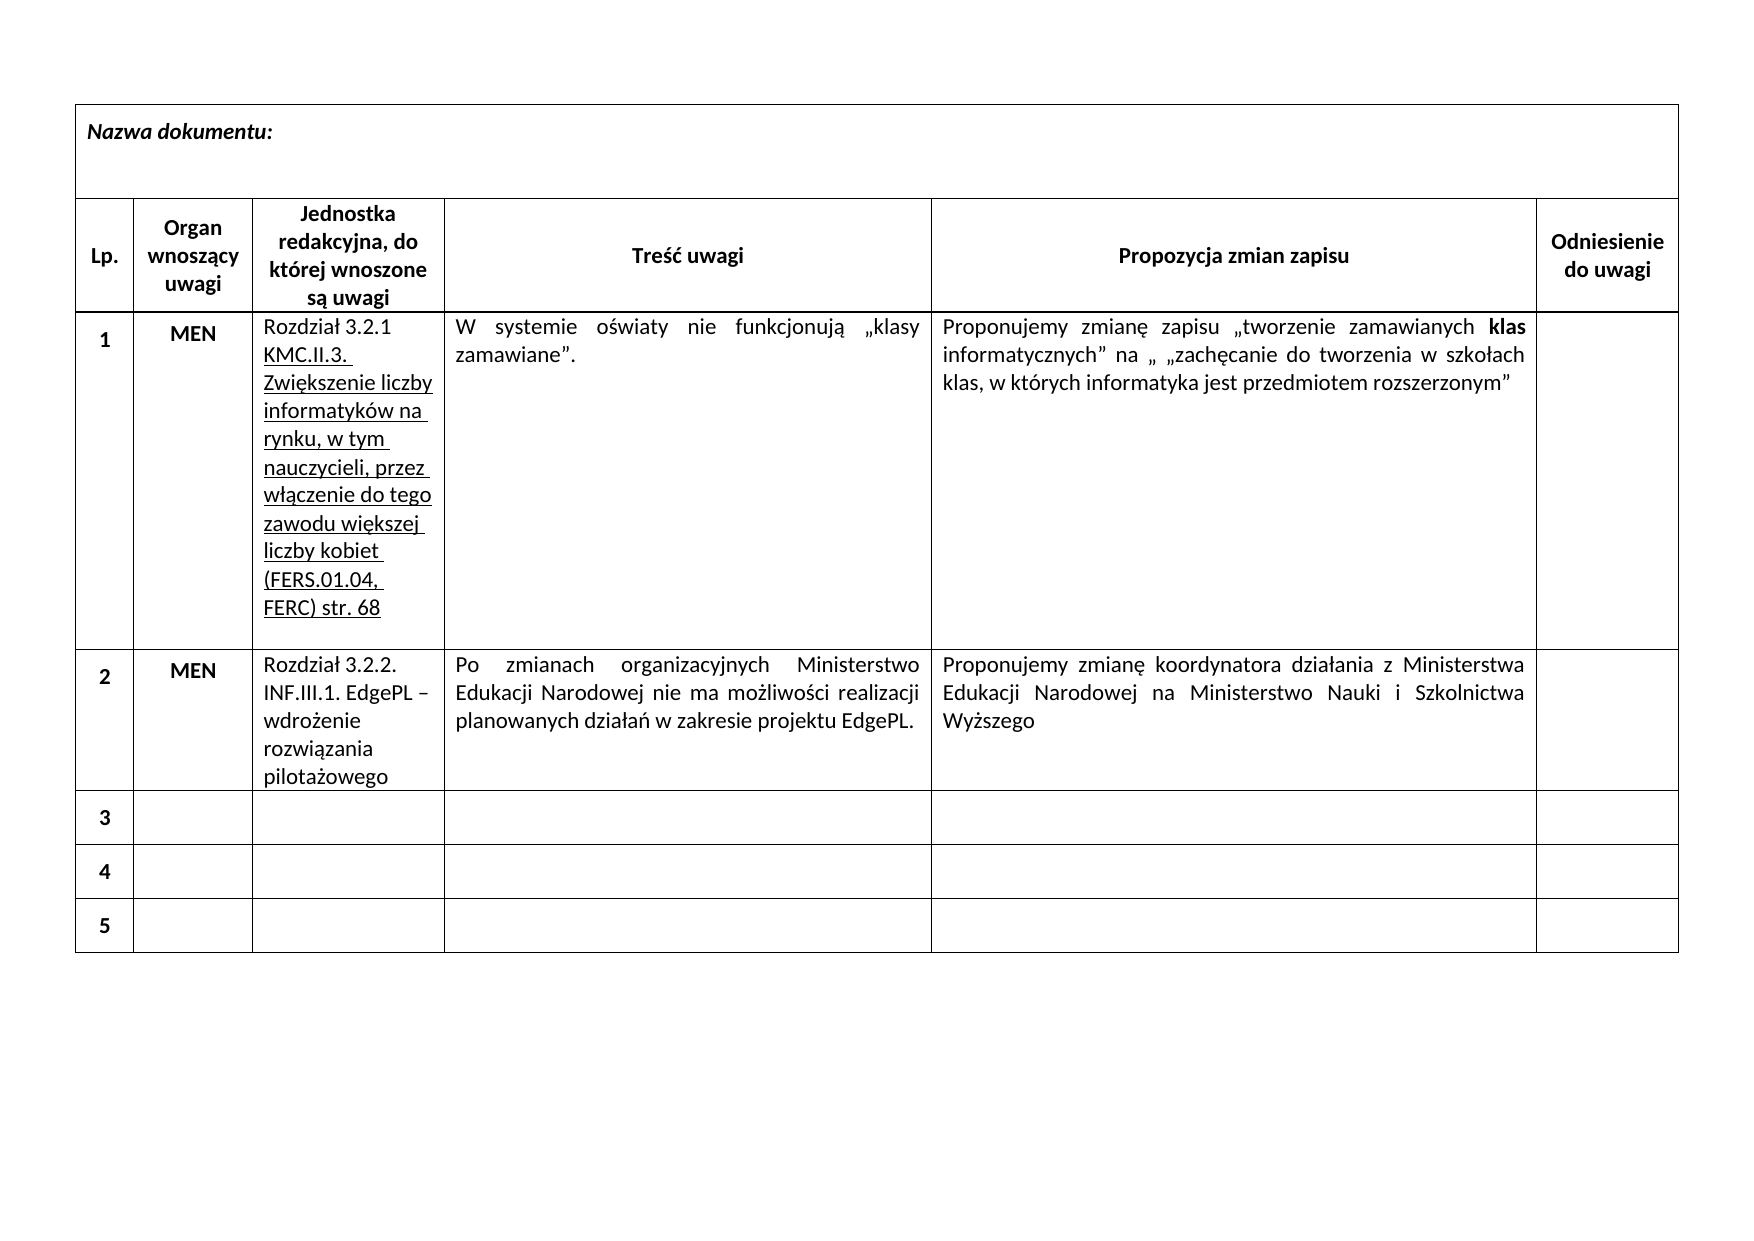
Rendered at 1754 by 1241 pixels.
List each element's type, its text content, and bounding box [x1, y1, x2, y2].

table_cell 1 [76, 313, 133, 649]
table_header Nazwa dokumentu: [76, 105, 1678, 198]
table_cell [932, 899, 1536, 952]
table_cell Lp. [76, 199, 133, 311]
table_cell MEN [134, 313, 252, 649]
table_cell 3 [76, 791, 133, 844]
table_cell [445, 899, 931, 952]
table_cell [932, 845, 1536, 898]
table_cell 5 [76, 899, 133, 952]
table_cell [932, 791, 1536, 844]
table_cell Po zmianach organizacyjnych Ministerstwo Edukacji Narodowej nie ma możliwości realizacji planowanych działań w zakresie projektu EdgePL. [445, 650, 931, 790]
table_cell Proponujemy zmianę zapisu „tworzenie zamawianych klas informatycznych” na „ „zachęcanie do tworzenia w szkołach klas, w których informatyka jest przedmiotem rozszerzonym” [932, 313, 1536, 649]
table_cell [134, 899, 252, 952]
table_cell 4 [76, 845, 133, 898]
table_cell [1537, 845, 1678, 898]
table_cell [253, 899, 444, 952]
table_cell [1537, 899, 1678, 952]
table_cell W systemie oświaty nie funkcjonują „klasy zamawiane”. [445, 313, 931, 649]
table_cell 2 [76, 650, 133, 790]
table_cell [253, 791, 444, 844]
table_cell Organ wnoszący uwagi [134, 199, 252, 311]
table_cell Treść uwagi [445, 199, 931, 311]
table_cell [1537, 791, 1678, 844]
table_cell Odniesienie do uwagi [1537, 199, 1678, 311]
table_cell [253, 845, 444, 898]
table_cell Proponujemy zmianę koordynatora działania z Ministerstwa Edukacji Narodowej na Ministerstwo Nauki i Szkolnictwa Wyższego [932, 650, 1536, 790]
table_cell [134, 845, 252, 898]
table_cell [134, 791, 252, 844]
table_cell [445, 845, 931, 898]
table_cell [1537, 313, 1678, 649]
table_cell Propozycja zmian zapisu [932, 199, 1536, 311]
table_cell [1537, 650, 1678, 790]
table_cell MEN [134, 650, 252, 790]
table_cell Rozdział 3.2.1 KMC.II.3. Zwiększenie liczby informatyków na rynku, w tym nauczycieli, przez włączenie do tego zawodu większej liczby kobiet (FERS.01.04, FERC) str. 68 [253, 313, 444, 649]
table_cell [445, 791, 931, 844]
table_cell Rozdział 3.2.2. INF.III.1. EdgePL – wdrożenie rozwiązania pilotażowego [253, 650, 444, 790]
table_cell Jednostka redakcyjna, do której wnoszone są uwagi [253, 199, 444, 311]
